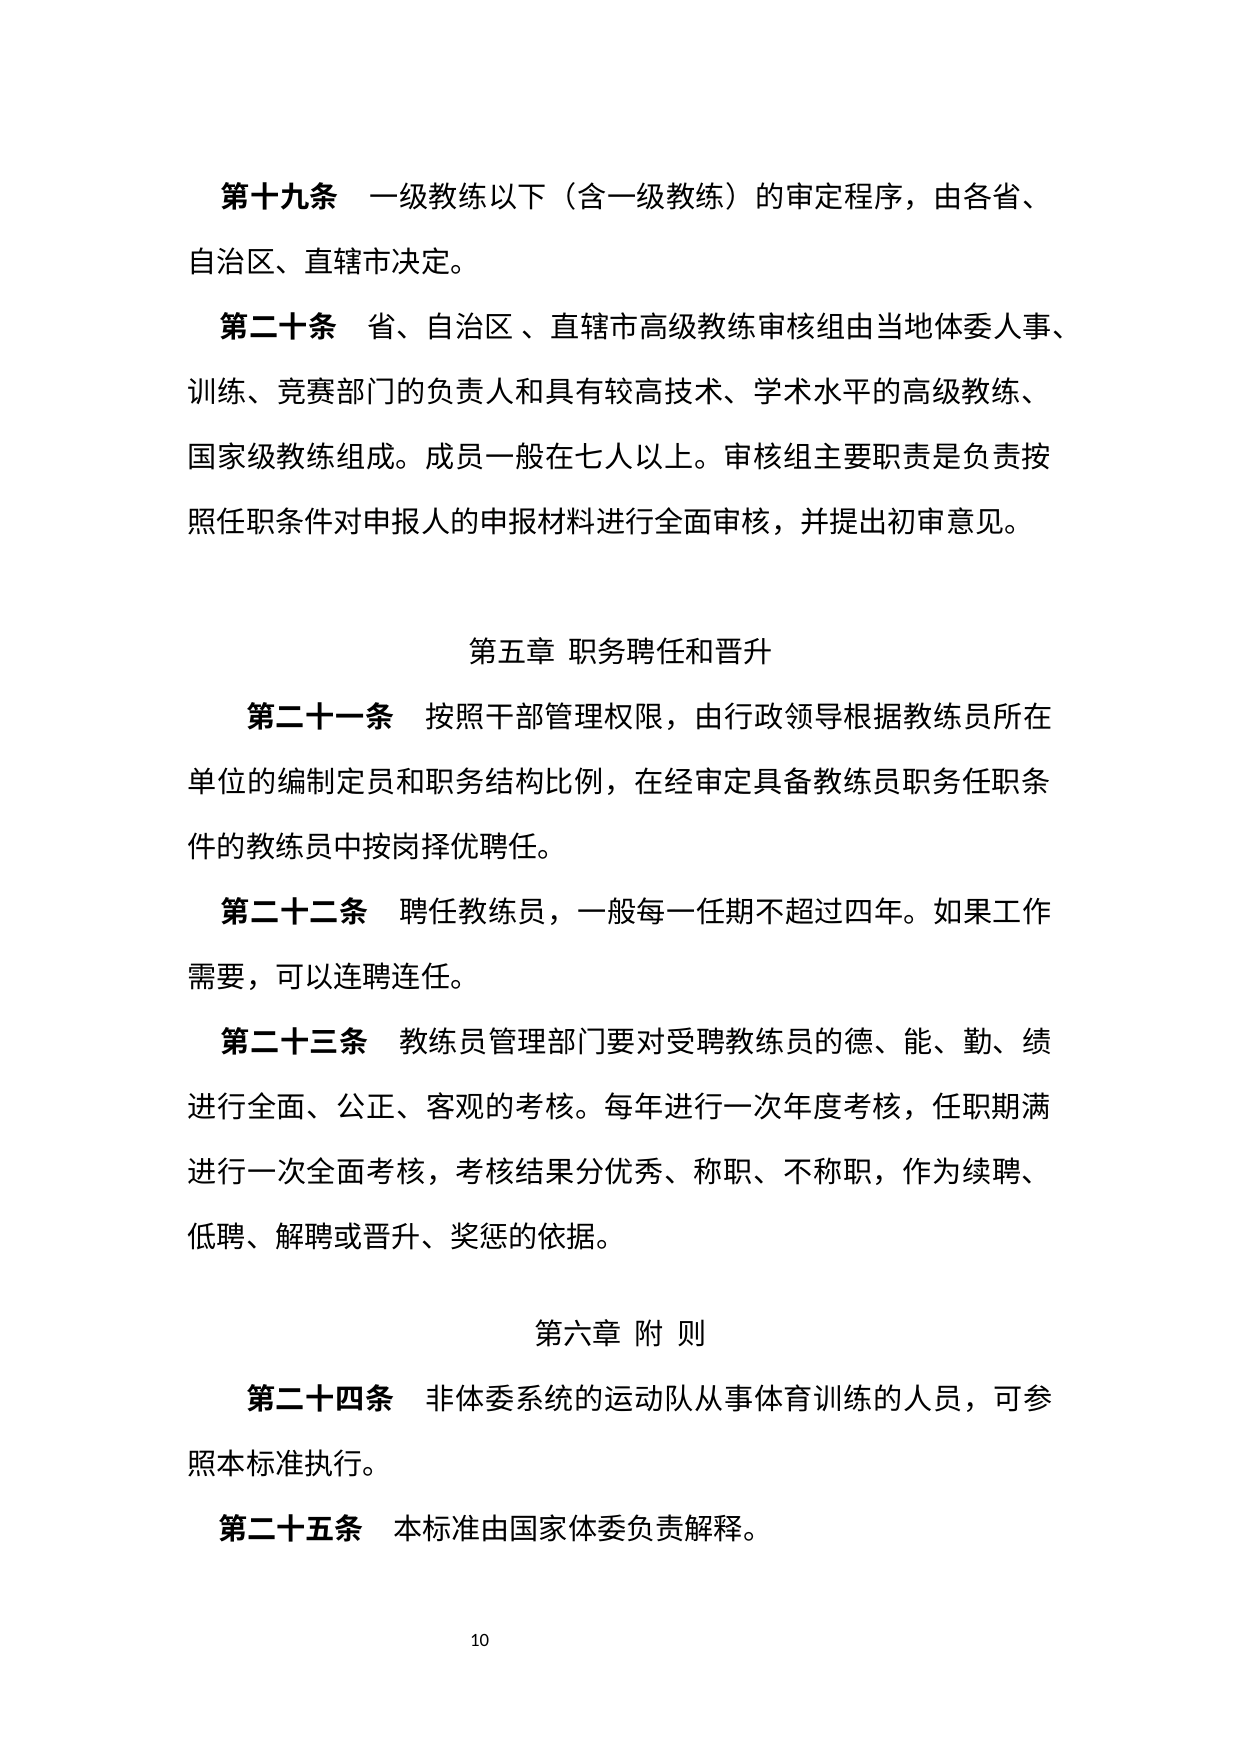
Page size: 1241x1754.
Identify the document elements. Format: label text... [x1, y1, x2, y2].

text 第六章 附 则 [187, 1299, 1053, 1364]
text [187, 1364, 1053, 1559]
text 第二十一条 按照干部管理权限，由行政领导根据教练员所在单位的编制定员和职务结构比例，在经审定具备教练员职务任职条件的教练员中按岗择优聘任。 第二十二条 聘任教练员，一般每一任期不超过四年。如果工作需要，可以连聘连任。 第二十三条 教练员管理部门要对受聘教练员的德、能、勤、绩进行全面、公正、客观的考核。每年进行一次年度考核，任职期满进行一次全面考核，考核结果分优秀、称职、不称职，作为续聘、低聘、解聘或晋升、奖惩的依据。 [187, 682, 1053, 1299]
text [187, 162, 1053, 552]
text 第五章 职务聘任和晋升 [187, 617, 1053, 682]
